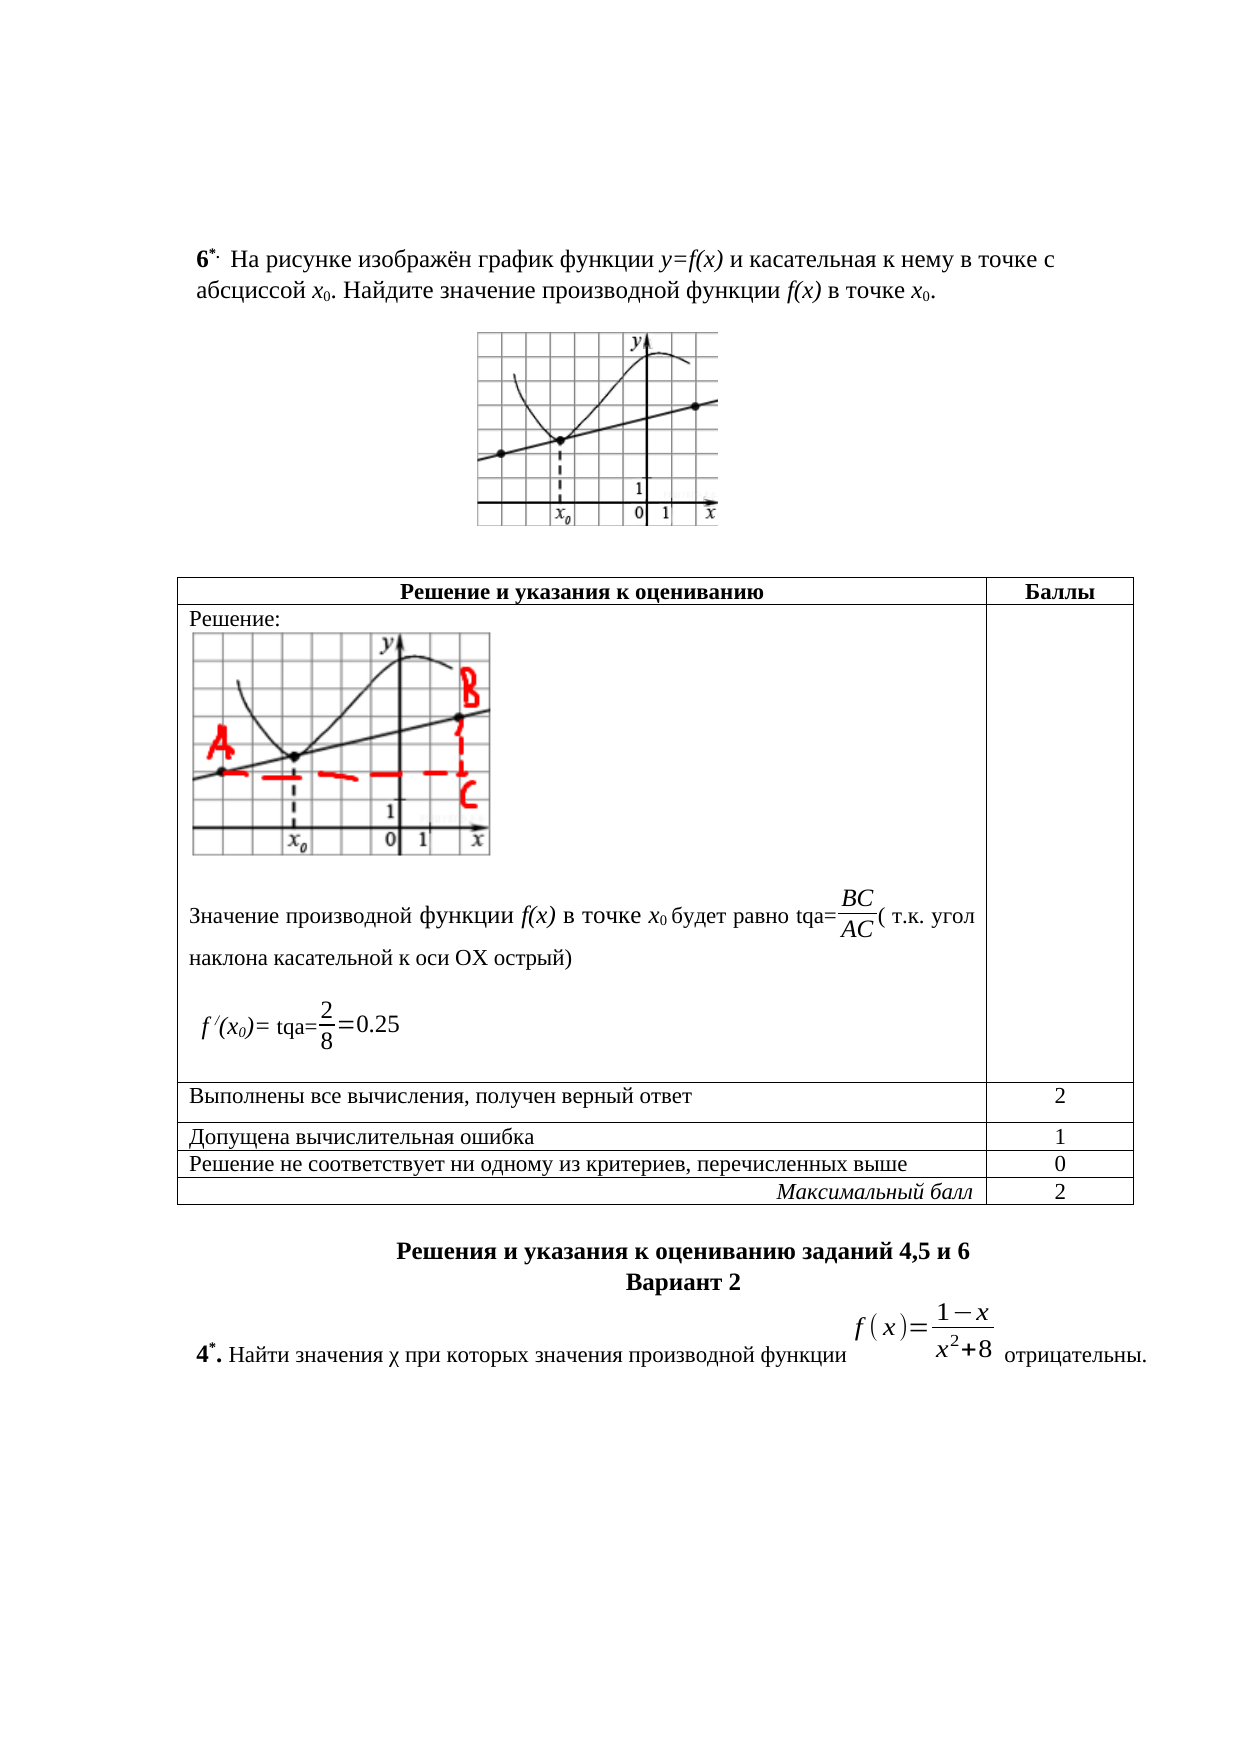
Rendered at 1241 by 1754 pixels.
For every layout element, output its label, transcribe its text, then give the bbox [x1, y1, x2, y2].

table_cell 2 [987, 1178, 1133, 1204]
text Вариант 2 [215, 1267, 1152, 1296]
table_cell 2 [987, 1083, 1133, 1122]
text 6*. На рисунке изображён график функции y=f(x) и касательная к нему в точке с абсциссой x0. Найдите значение производной функции f(x) в точке x0. [196, 244, 1152, 304]
table_cell Максимальный балл [178, 1178, 986, 1204]
table_cell Решение не соответствует ни одному из критериев, перечисленных выше [178, 1151, 986, 1177]
text 4*. Найти значения χ при которых значения производной функции отрицательны. [196, 1298, 1152, 1368]
table_cell 0 [987, 1151, 1133, 1177]
table_header Решение и указания к оцениванию [178, 578, 986, 604]
table_cell 1 [987, 1123, 1133, 1149]
text Решения и указания к оцениванию заданий 4,5 и 6 [215, 1236, 1152, 1265]
table_header Баллы [987, 578, 1133, 604]
table_cell Решение: Значение производной функции f(x) в точке x0 будет равно tqa=( т.к. угол наклона касательной к оси ОХ острый) f /(x0)= tqa= [178, 605, 986, 1082]
table_cell Допущена вычислительная ошибка [178, 1123, 986, 1149]
picture [477, 332, 718, 526]
table_cell [987, 605, 1133, 1082]
table_cell Выполнены все вычисления, получен верный ответ [178, 1083, 986, 1122]
picture [188, 631, 500, 859]
